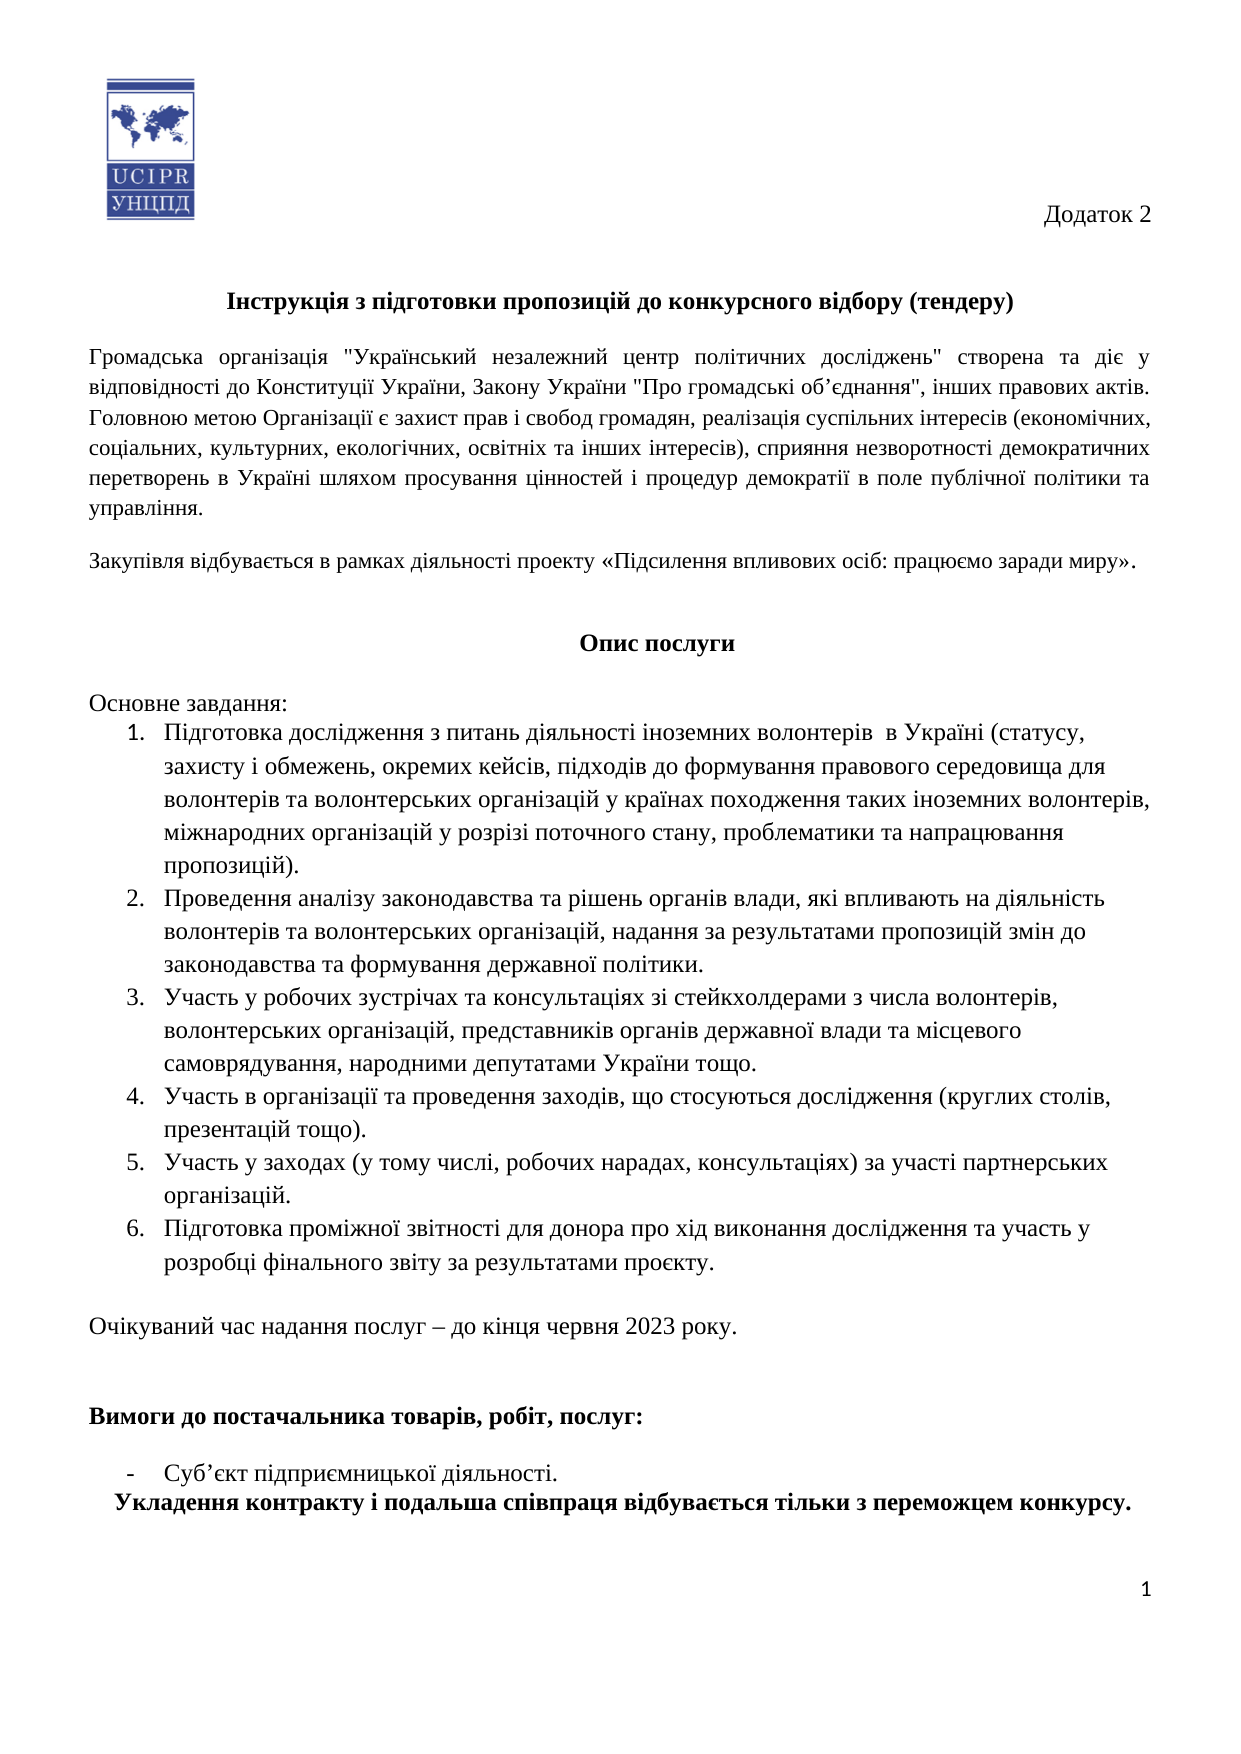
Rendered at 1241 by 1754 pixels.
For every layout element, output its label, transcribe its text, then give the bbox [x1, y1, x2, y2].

list Участь в організації та проведення заходів, що стосуються дослідження (круглих столів, презентацій тощо). [126, 1081, 1152, 1143]
text Додаток 2 [89, 199, 1152, 228]
text Закупівля відбувається в рамках діяльності проекту «Підсилення впливових осіб: працюємо заради миру». [89, 545, 1152, 574]
list Проведення аналізу законодавства та рішень органів влади, які впливають на діяльність волонтерів та волонтерських організацій, надання за результатами пропозицій змін до законодавства та формування державної політики. [126, 883, 1152, 978]
text Опис послуги [89, 628, 1152, 657]
text Укладення контракту і подальша співпраця відбувається тільки з переможцем конкурсу. [89, 1487, 1152, 1516]
list Суб’єкт підприємницької діяльності. [126, 1458, 1152, 1487]
text Основне завдання: [89, 688, 1152, 716]
text Вимоги до постачальника товарів, робіт, послуг: [89, 1401, 1152, 1429]
list Участь у заходах (у тому числі, робочих нарадах, консультаціях) за участі партнерських організацій. [126, 1147, 1152, 1209]
picture [104, 76, 197, 222]
text Інструкція з підготовки пропозицій до конкурсного відбору (тендеру) [89, 286, 1152, 314]
text Громадська організація "Український незалежний центр політичних досліджень" створена та діє у відповідності до Конституції України, Закону України "Про громадські об’єднання", інших правових актів. Головною метою Організації є захист прав і свобод громадян, реалізація суспільних інтересів (економічних, соціальних, культурних, екологічних, освітніх та інших інтересів), сприяння незворотності демократичних перетворень в Україні шляхом просування цінностей і процедур демократії в поле публічної політики та управління. [89, 343, 1152, 521]
list Підготовка дослідження з питань діяльності іноземних волонтерів в Україні (статусу, захисту і обмежень, окремих кейсів, підходів до формування правового середовища для волонтерів та волонтерських організацій у країнах походження таких іноземних волонтерів, міжнародних організацій у розрізі поточного стану, проблематики та напрацювання пропозицій). [126, 716, 1152, 879]
list Підготовка проміжної звітності для донора про хід виконання дослідження та участь у розробці фінального звіту за результатами проєкту. [126, 1213, 1152, 1275]
list Участь у робочих зустрічах та консультаціях зі стейкхолдерами з числа волонтерів, волонтерських організацій, представників органів державної влади та місцевого самоврядування, народними депутатами України тощо. [126, 982, 1152, 1077]
text Очікуваний час надання послуг – до кінця червня 2023 року. [89, 1311, 1152, 1340]
